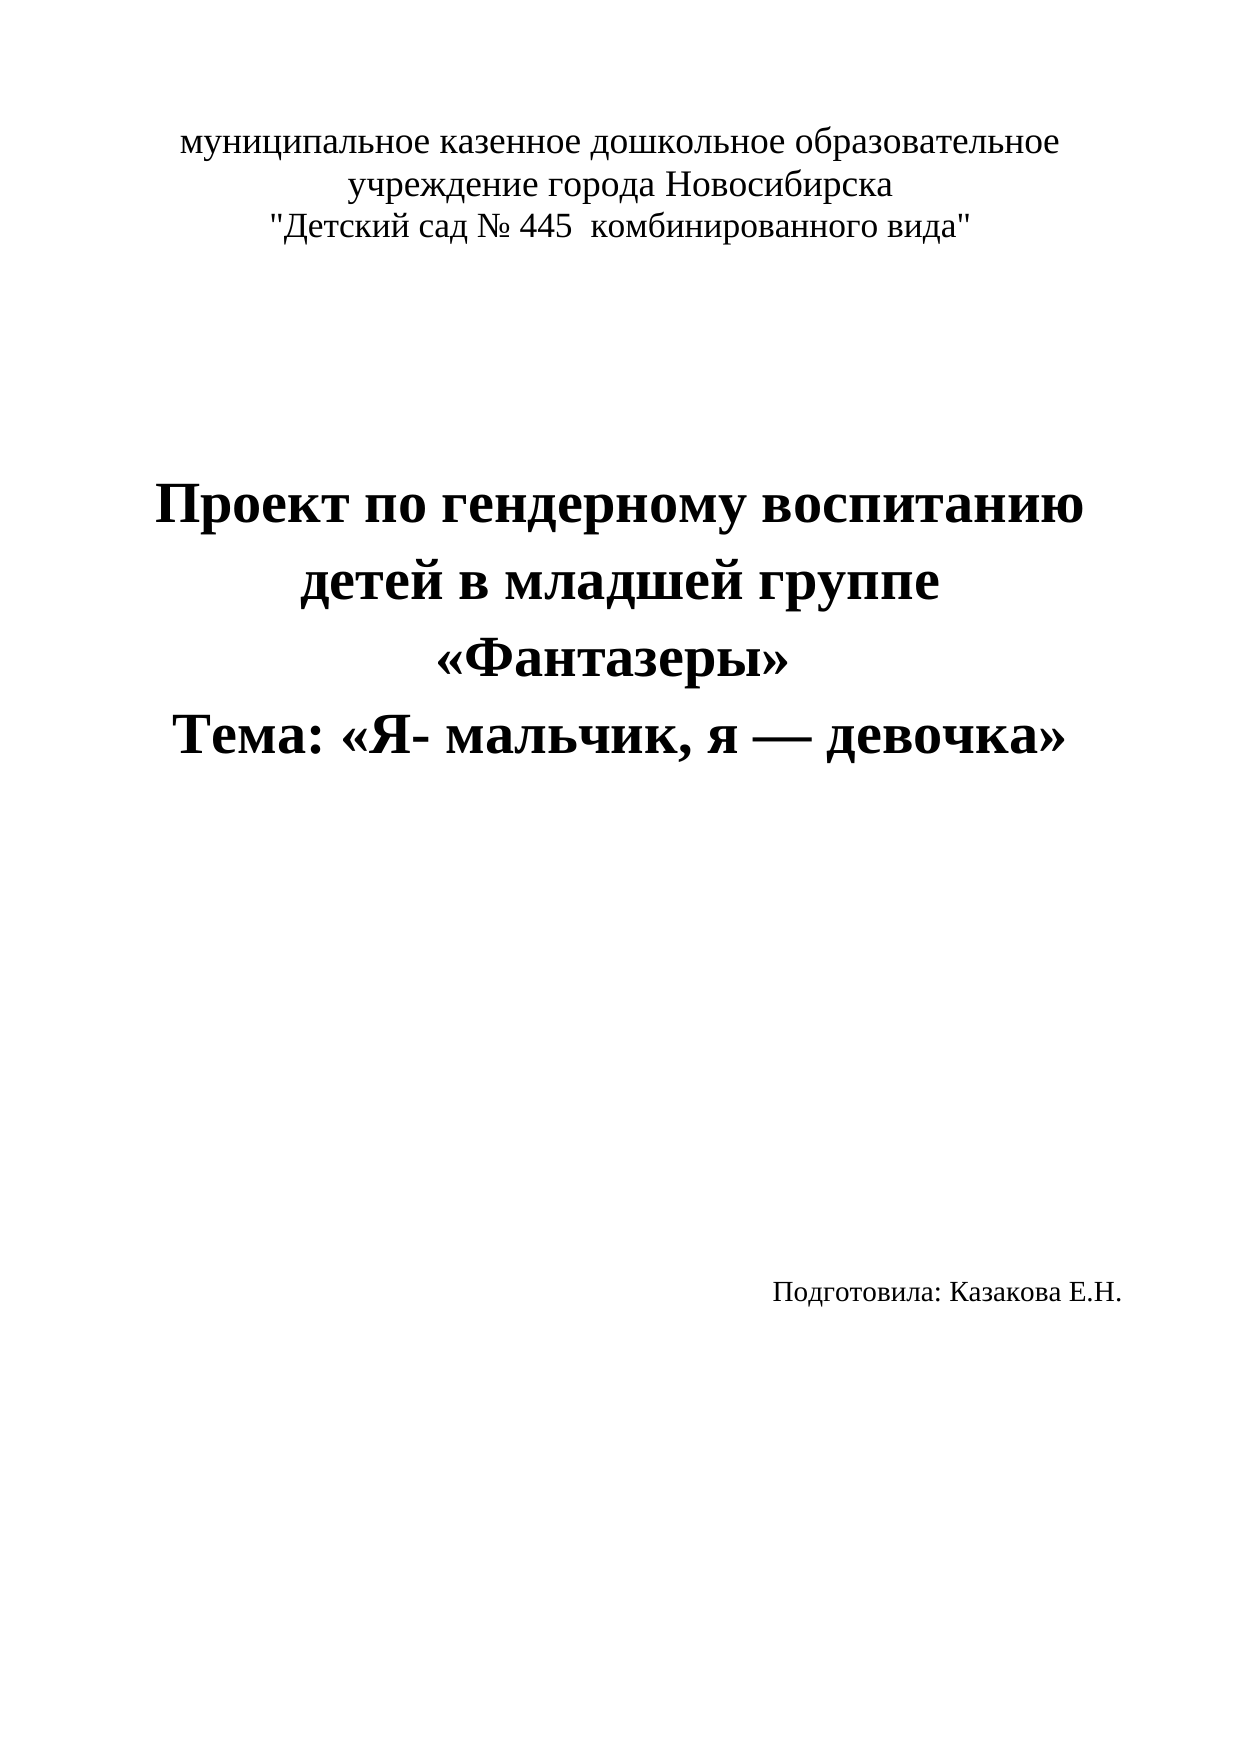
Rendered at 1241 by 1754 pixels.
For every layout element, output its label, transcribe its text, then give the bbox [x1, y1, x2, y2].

text Проект по гендерному воспитанию детей в младшей группе «Фантазеры» Тема: «Я- мальчик, я — девочка» [118, 468, 1122, 766]
text "Детский сад № 445 комбинированного вида" [118, 204, 1122, 245]
text Подготовила: Казакова Е.Н. [118, 1274, 1122, 1308]
text муниципальное казенное дошкольное образовательное учреждение города Новосибирска [118, 118, 1122, 204]
